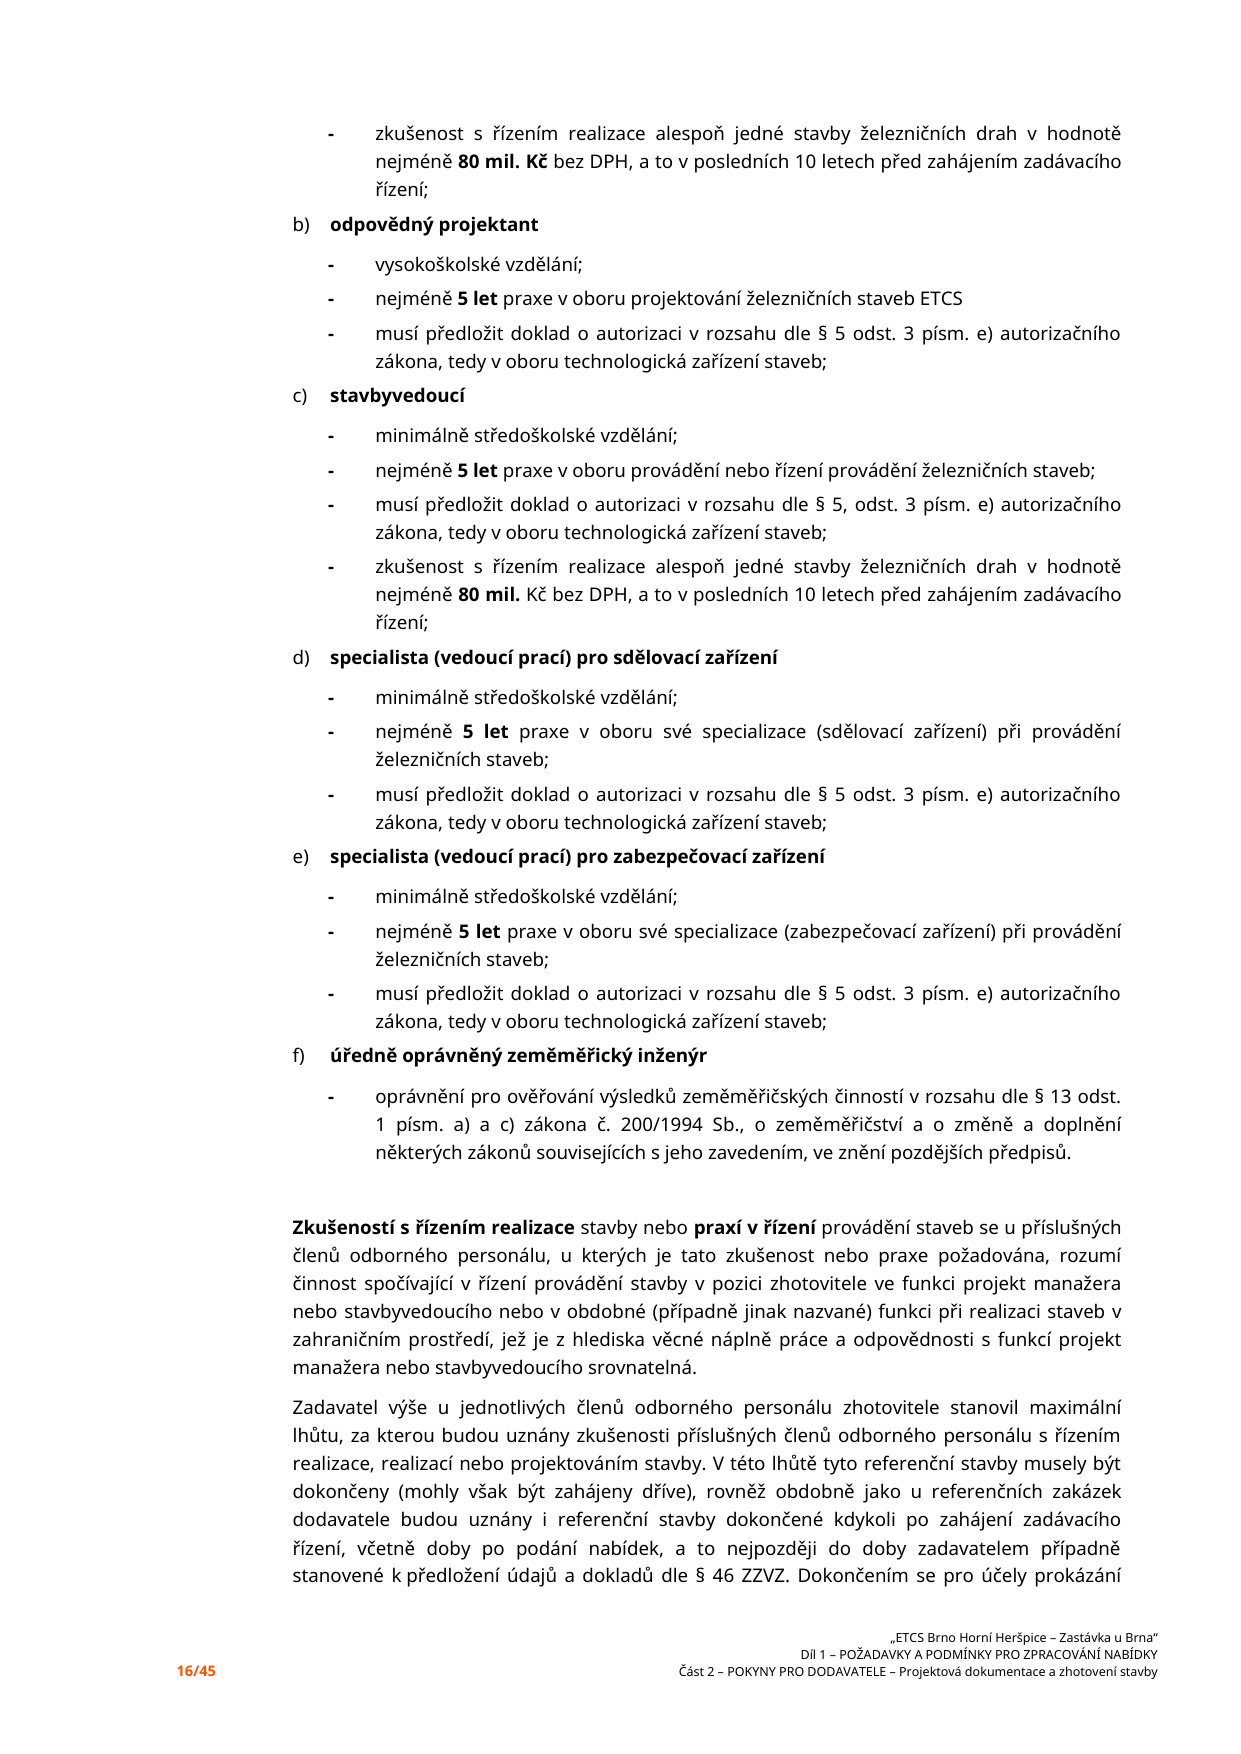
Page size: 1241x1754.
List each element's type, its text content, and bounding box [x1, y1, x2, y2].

text nejméně 5 let praxe v oboru projektování železničních staveb ETCS [328, 286, 1122, 311]
text nejméně 5 let praxe v oboru své specializace (zabezpečovací zařízení) při provádění železničních staveb; [328, 918, 1122, 972]
text minimálně středoškolské vzdělání; [328, 423, 1122, 448]
list odpovědný projektant [292, 211, 1122, 236]
list specialista (vedoucí prací) pro zabezpečovací zařízení [292, 843, 1122, 869]
text nejméně 5 let praxe v oboru své specializace (sdělovací zařízení) při provádění železničních staveb; [328, 719, 1122, 772]
list specialista (vedoucí prací) pro sdělovací zařízení [292, 644, 1122, 669]
text minimálně středoškolské vzdělání; [328, 684, 1122, 710]
text musí předložit doklad o autorizaci v rozsahu dle § 5 odst. 3 písm. e) autorizačního zákona, tedy v oboru technologická zařízení staveb; [328, 781, 1122, 834]
text zkušenost s řízením realizace alespoň jedné stavby železničních drah v hodnotě nejméně 80 mil. Kč bez DPH, a to v posledních 10 letech před zahájením zadávacího řízení; [328, 554, 1122, 635]
text zkušenost s řízením realizace alespoň jedné stavby železničních drah v hodnotě nejméně 80 mil. Kč bez DPH, a to v posledních 10 letech před zahájením zadávacího řízení; [328, 121, 1122, 202]
text musí předložit doklad o autorizaci v rozsahu dle § 5 odst. 3 písm. e) autorizačního zákona, tedy v oboru technologická zařízení staveb; [328, 320, 1122, 373]
text minimálně středoškolské vzdělání; [328, 884, 1122, 909]
text oprávnění pro ověřování výsledků zeměměřičských činností v rozsahu dle § 13 odst. 1 písm. a) a c) zákona č. 200/1994 Sb., o zeměměřičství a o změně a doplnění některých zákonů souvisejících s jeho zavedením, ve znění pozdějších předpisů. [328, 1083, 1122, 1165]
text vysokoškolské vzdělání; [328, 251, 1122, 277]
list stavbyvedoucí [292, 382, 1122, 408]
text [292, 1395, 1122, 1588]
list úředně oprávněný zeměměřický inženýr [292, 1043, 1122, 1068]
text musí předložit doklad o autorizaci v rozsahu dle § 5, odst. 3 písm. e) autorizačního zákona, tedy v oboru technologická zařízení staveb; [328, 491, 1122, 545]
text nejméně 5 let praxe v oboru provádění nebo řízení provádění železničních staveb; [328, 457, 1122, 483]
text musí předložit doklad o autorizaci v rozsahu dle § 5 odst. 3 písm. e) autorizačního zákona, tedy v oboru technologická zařízení staveb; [328, 980, 1122, 1034]
text Zkušeností s řízením realizace stavby nebo praxí v řízení provádění staveb se u příslušných členů odborného personálu, u kterých je tato zkušenost nebo praxe požadována, rozumí činnost spočívající v řízení provádění stavby v pozici zhotovitele ve funkci projekt manažera nebo stavbyvedoucího nebo v obdobné (případně jinak nazvané) funkci při realizaci staveb v zahraničním prostředí, jež je z hlediska věcné náplně práce a odpovědnosti s funkcí projekt manažera nebo stavbyvedoucího srovnatelná. [292, 1214, 1122, 1380]
